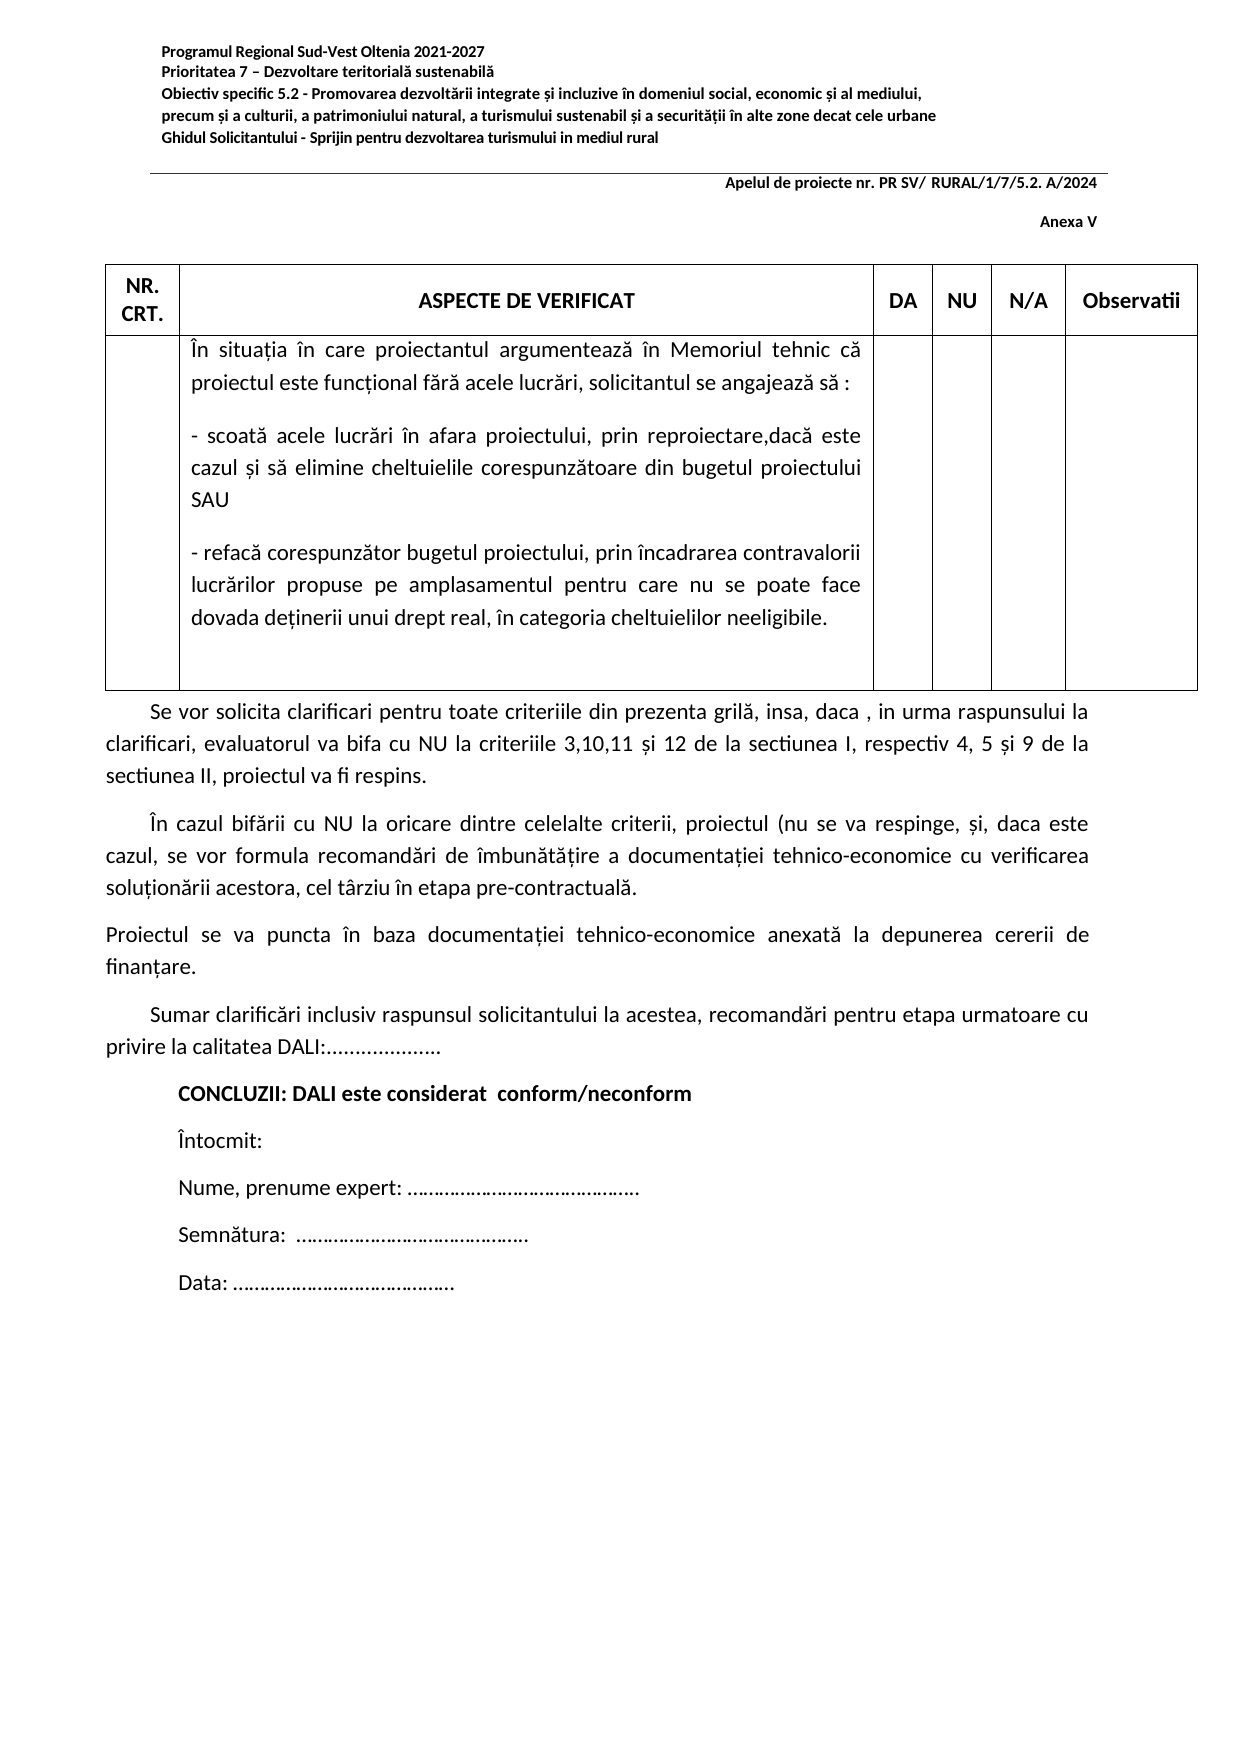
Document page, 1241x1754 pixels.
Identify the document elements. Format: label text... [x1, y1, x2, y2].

text CONCLUZII: DALI este considerat conform/neconform [178, 1079, 1090, 1107]
table_cell [106, 336, 179, 690]
text Sumar clarificări inclusiv raspunsul solicitantului la acestea, recomandări pentru etapa urmatoare cu privire la calitatea DALI:.................... [106, 1000, 1090, 1060]
text Se vor solicita clarificari pentru toate criteriile din prezenta grilă, insa, daca , in urma raspunsului la clarificari, evaluatorul va bifa cu NU la criteriile 3,10,11 şi 12 de la sectiunea I, respectiv 4, 5 și 9 de la sectiunea II, proiectul va fi respins. [106, 697, 1090, 789]
table_cell [992, 336, 1065, 690]
table_header NR. CRT. [106, 265, 179, 334]
text Nume, prenume expert: …………………………………….. [178, 1173, 1090, 1201]
table_header N/A [992, 265, 1065, 334]
table_cell [1066, 336, 1197, 690]
text Întocmit: [178, 1126, 1090, 1154]
table_header DA [874, 265, 932, 334]
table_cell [180, 336, 873, 690]
text Proiectul se va puncta în baza documentației tehnico-economice anexată la depunerea cererii de finanțare. [106, 920, 1090, 981]
table_header NU [933, 265, 991, 334]
table_cell [933, 336, 991, 690]
text Semnătura: …………………………………….. [178, 1221, 1090, 1249]
table_header ASPECTE DE VERIFICAT [180, 265, 873, 334]
table_cell [874, 336, 932, 690]
text În cazul bifării cu NU la oricare dintre celelalte criterii, proiectul (nu se va respinge, și, daca este cazul, se vor formula recomandări de îmbunătățire a documentației tehnico-economice cu verificarea soluţionării acestora, cel târziu în etapa pre-contractuală. [106, 809, 1090, 901]
table_header Observatii [1066, 265, 1197, 334]
text Data: …………………………………… [178, 1268, 1090, 1296]
